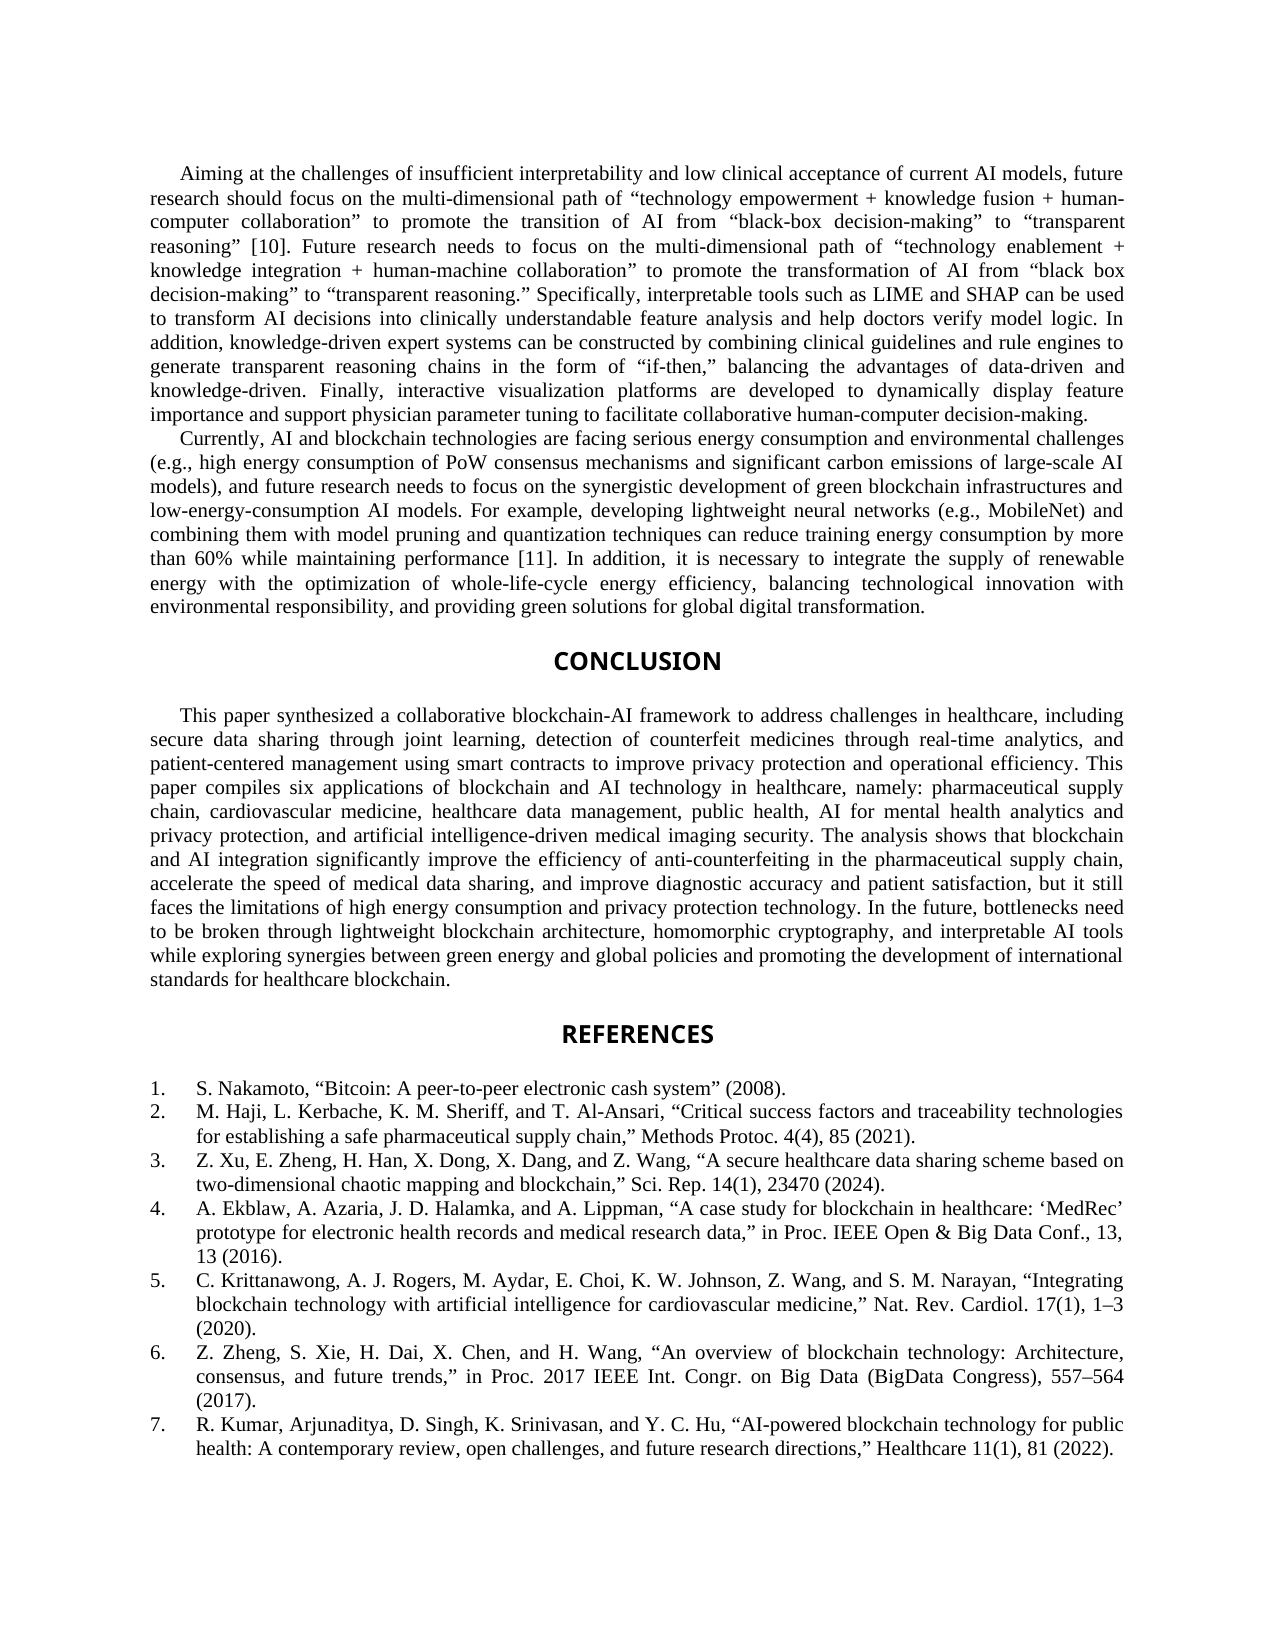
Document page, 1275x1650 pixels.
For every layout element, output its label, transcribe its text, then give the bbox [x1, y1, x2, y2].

subtitle References [150, 1016, 1125, 1050]
list C. Krittanawong, A. J. Rogers, M. Aydar, E. Choi, K. W. Johnson, Z. Wang, and S. M. Narayan, “Integrating blockchain technology with artificial intelligence for cardiovascular medicine,” Nat. Rev. Cardiol. 17(1), 1–3 (2020). [150, 1268, 1125, 1340]
list R. Kumar, Arjunaditya, D. Singh, K. Srinivasan, and Y. C. Hu, “AI-powered blockchain technology for public health: A contemporary review, open challenges, and future research directions,” Healthcare 11(1), 81 (2022). [150, 1412, 1125, 1460]
text Aiming at the challenges of insufficient interpretability and low clinical acceptance of current AI models, future research should focus on the multi-dimensional path of “technology empowerment + knowledge fusion + human-computer collaboration” to promote the transition of AI from “black-box decision-making” to “transparent reasoning” [10]. Future research needs to focus on the multi-dimensional path of “technology enablement + knowledge integration + human-machine collaboration” to promote the transformation of AI from “black box decision-making” to “transparent reasoning.” Specifically, interpretable tools such as LIME and SHAP can be used to transform AI decisions into clinically understandable feature analysis and help doctors verify model logic. In addition, knowledge-driven expert systems can be constructed by combining clinical guidelines and rule engines to generate transparent reasoning chains in the form of “if-then,” balancing the advantages of data-driven and knowledge-driven. Finally, interactive visualization platforms are developed to dynamically display feature importance and support physician parameter tuning to facilitate collaborative human-computer decision-making. [150, 161, 1125, 426]
list S. Nakamoto, “Bitcoin: A peer-to-peer electronic cash system” (2008). [150, 1075, 1125, 1099]
list A. Ekblaw, A. Azaria, J. D. Halamka, and A. Lippman, “A case study for blockchain in healthcare: ‘MedRec’ prototype for electronic health records and medical research data,” in Proc. IEEE Open & Big Data Conf., 13, 13 (2016). [150, 1196, 1125, 1268]
list M. Haji, L. Kerbache, K. M. Sheriff, and T. Al-Ansari, “Critical success factors and traceability technologies for establishing a safe pharmaceutical supply chain,” Methods Protoc. 4(4), 85 (2021). [150, 1099, 1125, 1148]
list Z. Xu, E. Zheng, H. Han, X. Dong, X. Dang, and Z. Wang, “A secure healthcare data sharing scheme based on two-dimensional chaotic mapping and blockchain,” Sci. Rep. 14(1), 23470 (2024). [150, 1148, 1125, 1196]
subtitle Conclusion [150, 643, 1125, 678]
list Z. Zheng, S. Xie, H. Dai, X. Chen, and H. Wang, “An overview of blockchain technology: Architecture, consensus, and future trends,” in Proc. 2017 IEEE Int. Congr. on Big Data (BigData Congress), 557–564 (2017). [150, 1340, 1125, 1412]
text Currently, AI and blockchain technologies are facing serious energy consumption and environmental challenges (e.g., high energy consumption of PoW consensus mechanisms and significant carbon emissions of large-scale AI models), and future research needs to focus on the synergistic development of green blockchain infrastructures and low-energy-consumption AI models. For example, developing lightweight neural networks (e.g., MobileNet) and combining them with model pruning and quantization techniques can reduce training energy consumption by more than 60% while maintaining performance [11]. In addition, it is necessary to integrate the supply of renewable energy with the optimization of whole-life-cycle energy efficiency, balancing technological innovation with environmental responsibility, and providing green solutions for global digital transformation. [150, 426, 1125, 618]
text This paper synthesized a collaborative blockchain-AI framework to address challenges in healthcare, including secure data sharing through joint learning, detection of counterfeit medicines through real-time analytics, and patient-centered management using smart contracts to improve privacy protection and operational efficiency. This paper compiles six applications of blockchain and AI technology in healthcare, namely: pharmaceutical supply chain, cardiovascular medicine, healthcare data management, public health, AI for mental health analytics and privacy protection, and artificial intelligence-driven medical imaging security. The analysis shows that blockchain and AI integration significantly improve the efficiency of anti-counterfeiting in the pharmaceutical supply chain, accelerate the speed of medical data sharing, and improve diagnostic accuracy and patient satisfaction, but it still faces the limitations of high energy consumption and privacy protection technology. In the future, bottlenecks need to be broken through lightweight blockchain architecture, homomorphic cryptography, and interpretable AI tools while exploring synergies between green energy and global policies and promoting the development of international standards for healthcare blockchain. [150, 703, 1125, 991]
